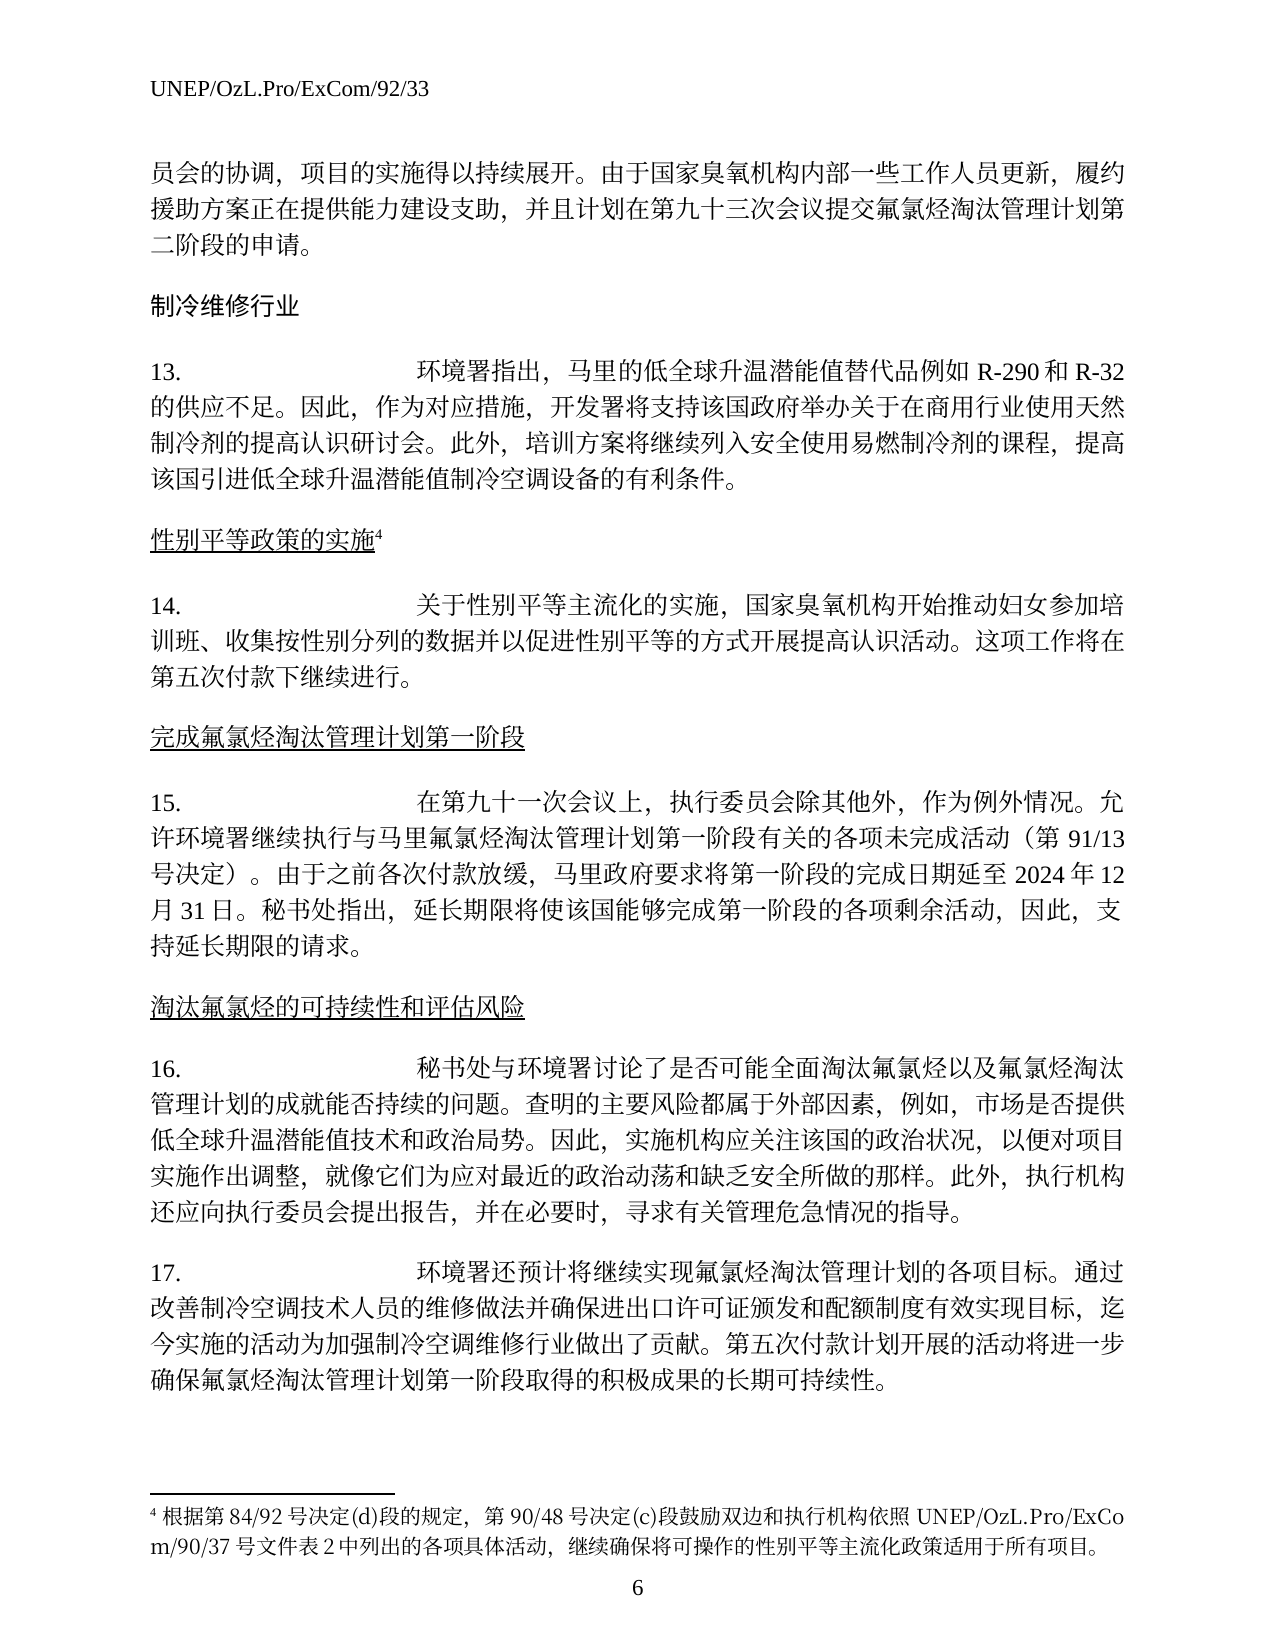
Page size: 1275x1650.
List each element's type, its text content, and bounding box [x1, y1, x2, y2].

subtitle 环境署指出，马里的低全球升温潜能值替代品例如R-290和R-32的供应不足。因此，作为对应措施，开发署将支持该国政府举办关于在商用行业使用天然制冷剂的提高认识研讨会。此外，培训方案将继续列入安全使用易燃制冷剂的课程，提高该国引进低全球升温潜能值制冷空调设备的有利条件。 [150, 352, 1125, 496]
subtitle 在第九十一次会议上，执行委员会除其他外，作为例外情况。允许环境署继续执行与马里氟氯烃淘汰管理计划第一阶段有关的各项未完成活动（第91/13号决定）。由于之前各次付款放缓，马里政府要求将第一阶段的完成日期延至。秘书处指出，延长期限将使该国能够完成第一阶段的各项剩余活动，因此，支持延长期限的请求。 [150, 783, 1125, 962]
text 性别平等政策的实施 [150, 521, 1125, 557]
subtitle 淘汰氟氯烃的可持续性和评估风险 [150, 987, 1125, 1023]
text 完成氟氯烃淘汰管理计划第一阶段 [150, 718, 1125, 754]
subtitle 秘书处与环境署讨论了是否可能全面淘汰氟氯烃以及氟氯烃淘汰管理计划的成就能否持续的问题。查明的主要风险都属于外部因素，例如，市场是否提供低全球升温潜能值技术和政治局势。因此，实施机构应关注该国的政治状况，以便对项目实施作出调整，就像它们为应对最近的政治动荡和缺乏安全所做的那样。此外，执行机构还应向执行委员会提出报告，并在必要时，寻求有关管理危急情况的指导。 [150, 1048, 1125, 1228]
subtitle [150, 154, 1125, 262]
subtitle 环境署还预计将继续实现氟氯烃淘汰管理计划的各项目标。通过改善制冷空调技术人员的维修做法并确保进出口许可证颁发和配额制度有效实现目标，迄今实施的活动为加强制冷空调维修行业做出了贡献。第五次付款计划开展的活动将进一步确保氟氯烃淘汰管理计划第一阶段取得的积极成果的长期可持续性。 [150, 1253, 1125, 1397]
text 制冷维修行业 [150, 287, 1125, 323]
subtitle 关于性别平等主流化的实施，国家臭氧机构开始推动妇女参加培训班、收集按性别分列的数据并以促进性别平等的方式开展提高认识活动。这项工作将在第五次付款下继续进行。 [150, 585, 1125, 693]
